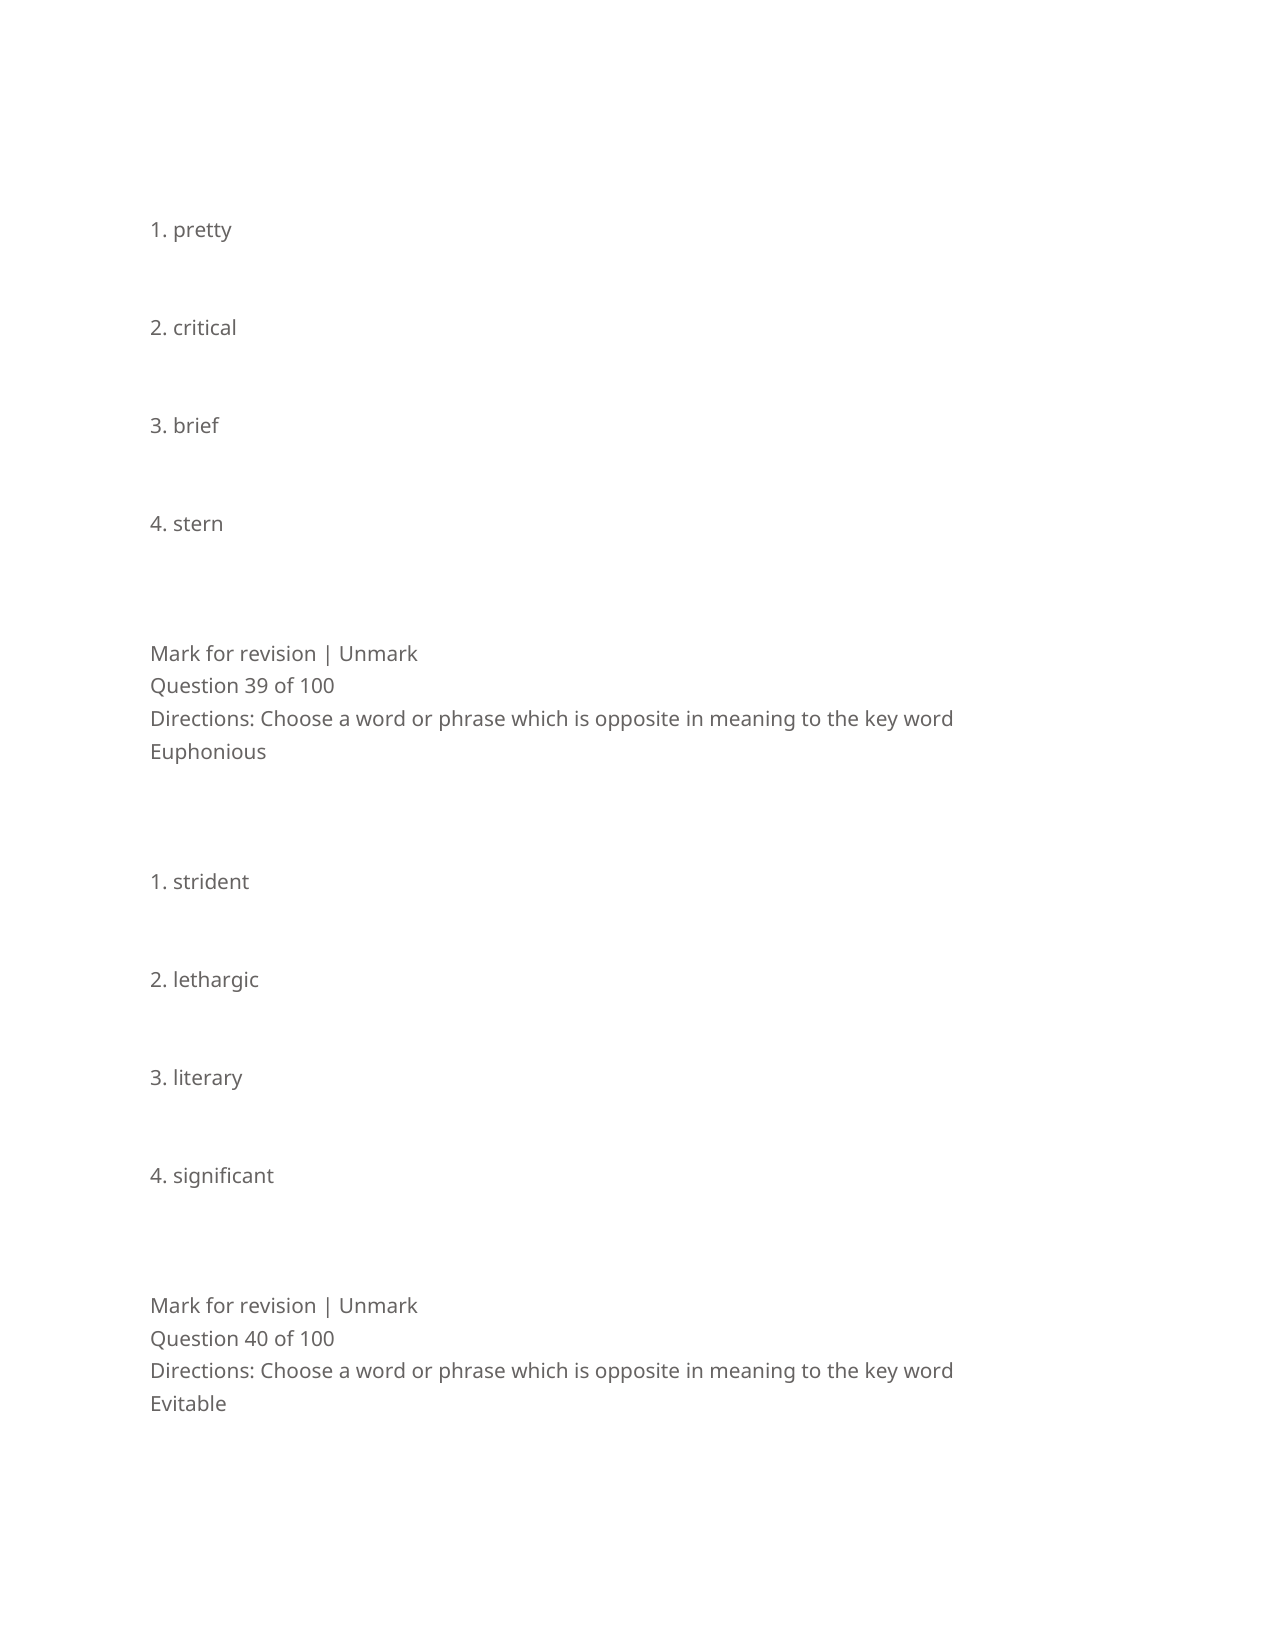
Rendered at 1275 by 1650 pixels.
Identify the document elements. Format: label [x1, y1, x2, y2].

text [150, 150, 1125, 1483]
